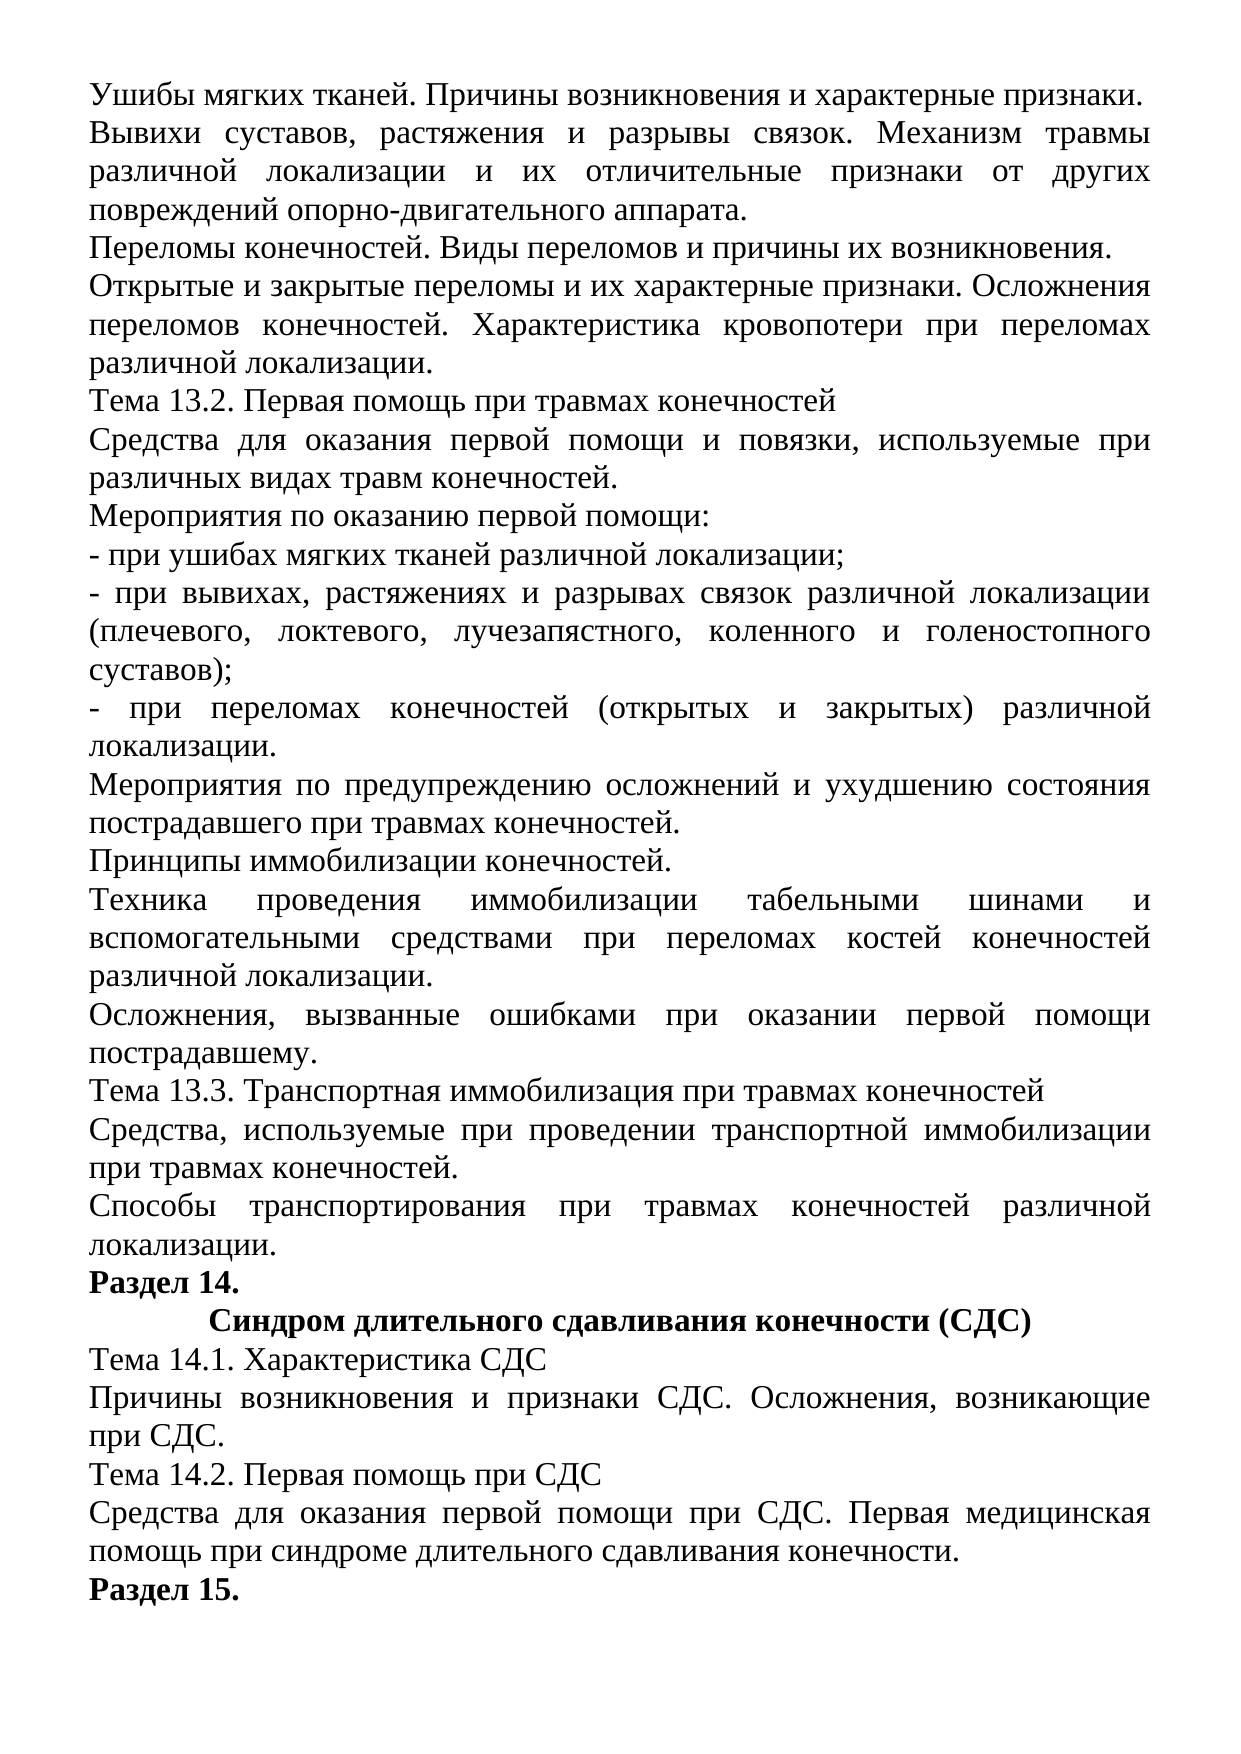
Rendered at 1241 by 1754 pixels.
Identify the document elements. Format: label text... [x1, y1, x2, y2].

text Тема 13.2. Первая помощь при травмах конечностей [89, 381, 1152, 419]
text Осложнения, вызванные ошибками при оказании первой помощи пострадавшему. [89, 994, 1152, 1071]
text Средства для оказания первой помощи при СДС. Первая медицинская помощь при синдроме длительного сдавливания конечности. [89, 1492, 1152, 1569]
text - при ушибах мягких тканей различной локализации; [89, 534, 1152, 572]
text Синдром длительного сдавливания конечности (СДС) [89, 1301, 1152, 1339]
text Переломы конечностей. Виды переломов и причины их возникновения. [89, 227, 1152, 266]
text Принципы иммобилизации конечностей. [89, 841, 1152, 879]
text Мероприятия по оказанию первой помощи: [89, 496, 1152, 534]
text Раздел 14. [89, 1262, 1152, 1301]
text Раздел 15. [89, 1569, 1152, 1607]
text Тема 13.3. Транспортная иммобилизация при травмах конечностей [89, 1071, 1152, 1109]
text - при переломах конечностей (открытых и закрытых) различной локализации. [89, 687, 1152, 764]
text Средства, используемые при проведении транспортной иммобилизации при травмах конечностей. [89, 1109, 1152, 1186]
text Открытые и закрытые переломы и их характерные признаки. Осложнения переломов конечностей. Характеристика кровопотери при переломах различной локализации. [89, 266, 1152, 381]
text Тема 14.1. Характеристика СДС [89, 1339, 1152, 1377]
text Ушибы мягких тканей. Причины возникновения и характерные признаки. [89, 74, 1152, 112]
text Вывихи суставов, растяжения и разрывы связок. Механизм травмы различной локализации и их отличительные признаки от других повреждений опорно-двигательного аппарата. [89, 112, 1152, 227]
text Тема 14.2. Первая помощь при СДС [89, 1454, 1152, 1492]
text Причины возникновения и признаки СДС. Осложнения, возникающие при СДС. [89, 1377, 1152, 1454]
text Мероприятия по предупреждению осложнений и ухудшению состояния пострадавшего при травмах конечностей. [89, 764, 1152, 841]
text Средства для оказания первой помощи и повязки, используемые при различных видах травм конечностей. [89, 419, 1152, 496]
text Способы транспортирования при травмах конечностей различной локализации. [89, 1186, 1152, 1262]
text - при вывихах, растяжениях и разрывах связок различной локализации (плечевого, локтевого, лучезапястного, коленного и голеностопного суставов); [89, 572, 1152, 687]
text Техника проведения иммобилизации табельными шинами и вспомогательными средствами при переломах костей конечностей различной локализации. [89, 879, 1152, 994]
